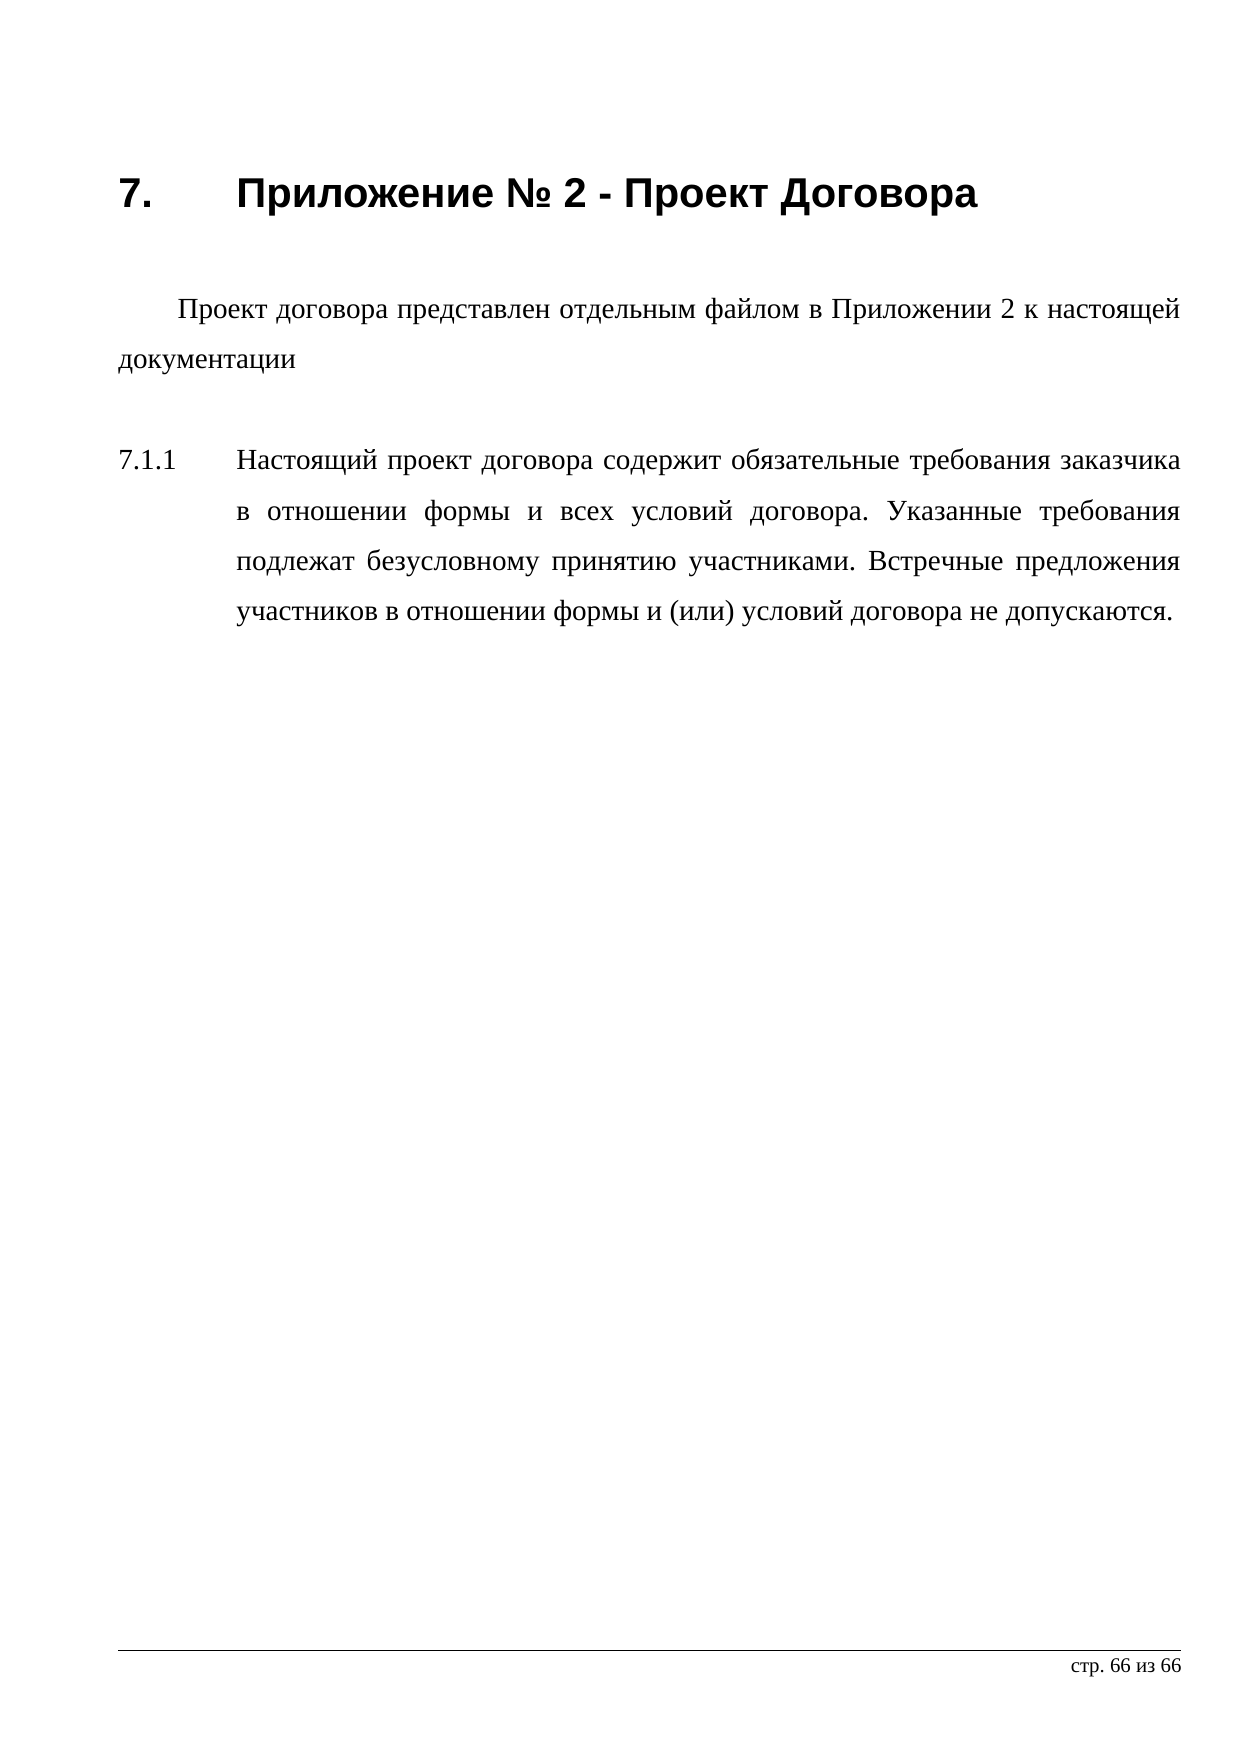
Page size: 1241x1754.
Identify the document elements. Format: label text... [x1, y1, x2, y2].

text Проект договора представлен отдельным файлом в Приложении 2 к настоящей документации [118, 291, 1181, 375]
subtitle Приложение № 2 - Проект Договора [118, 168, 1181, 216]
text Настоящий проект договора содержит обязательные требования заказчика в отношении формы и всех условий договора. Указанные требования подлежат безусловному принятию участниками. Встречные предложения участников в отношении формы и (или) условий договора не допускаются. [118, 442, 1181, 627]
